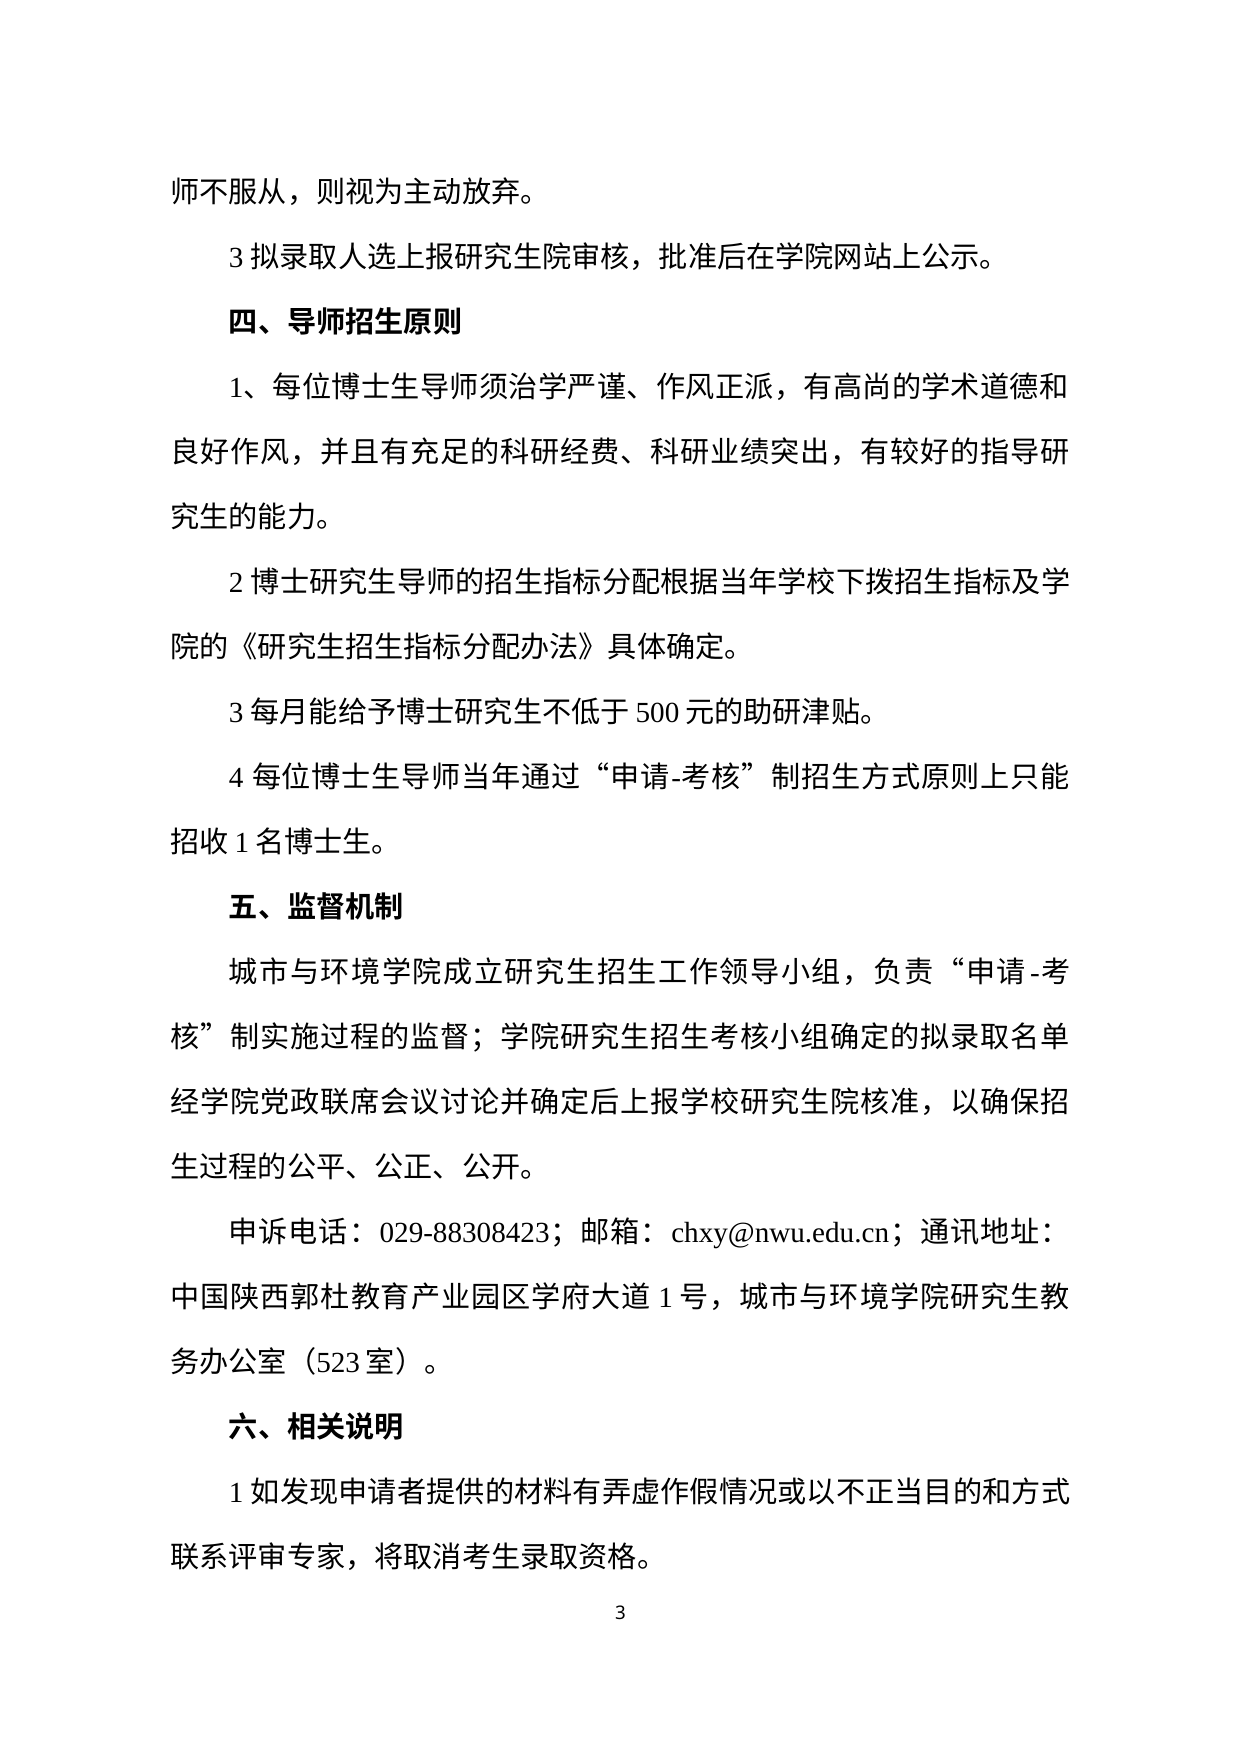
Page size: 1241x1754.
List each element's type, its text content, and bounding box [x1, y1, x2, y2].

text 六、相关说明 [170, 1392, 1070, 1457]
text 1 如发现申请者提供的材料有弄虚作假情况或以不正当目的和方式联系评审专家，将取消考生录取资格。 [170, 1457, 1070, 1587]
text 2 博士研究生导师的招生指标分配根据当年学校下拨招生指标及学院的《研究生招生指标分配办法》具体确定。 [170, 547, 1070, 677]
text 4 每位博士生导师当年通过“申请-考核”制招生方式原则上只能招收1名博士生。 [170, 742, 1070, 872]
text 3 每月能给予博士研究生不低于500元的助研津贴。 [170, 677, 1070, 742]
text 1、每位博士生导师须治学严谨、作风正派，有高尚的学术道德和良好作风，并且有充足的科研经费、科研业绩突出，有较好的指导研究生的能力。 [170, 352, 1070, 547]
text 城市与环境学院成立研究生招生工作领导小组，负责“申请-考核”制实施过程的监督；学院研究生招生考核小组确定的拟录取名单经学院党政联席会议讨论并确定后上报学校研究生院核准，以确保招生过程的公平、公正、公开。 [170, 937, 1070, 1197]
text 3 拟录取人选上报研究生院审核，批准后在学院网站上公示。 [170, 222, 1070, 287]
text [170, 157, 1070, 222]
text 五、监督机制 [170, 872, 1070, 937]
text 四、导师招生原则 [170, 287, 1070, 352]
text 申诉电话：029-88308423；邮箱：chxy@nwu.edu.cn；通讯地址：中国陕西郭杜教育产业园区学府大道1号，城市与环境学院研究生教务办公室（523室）。 [170, 1197, 1070, 1392]
